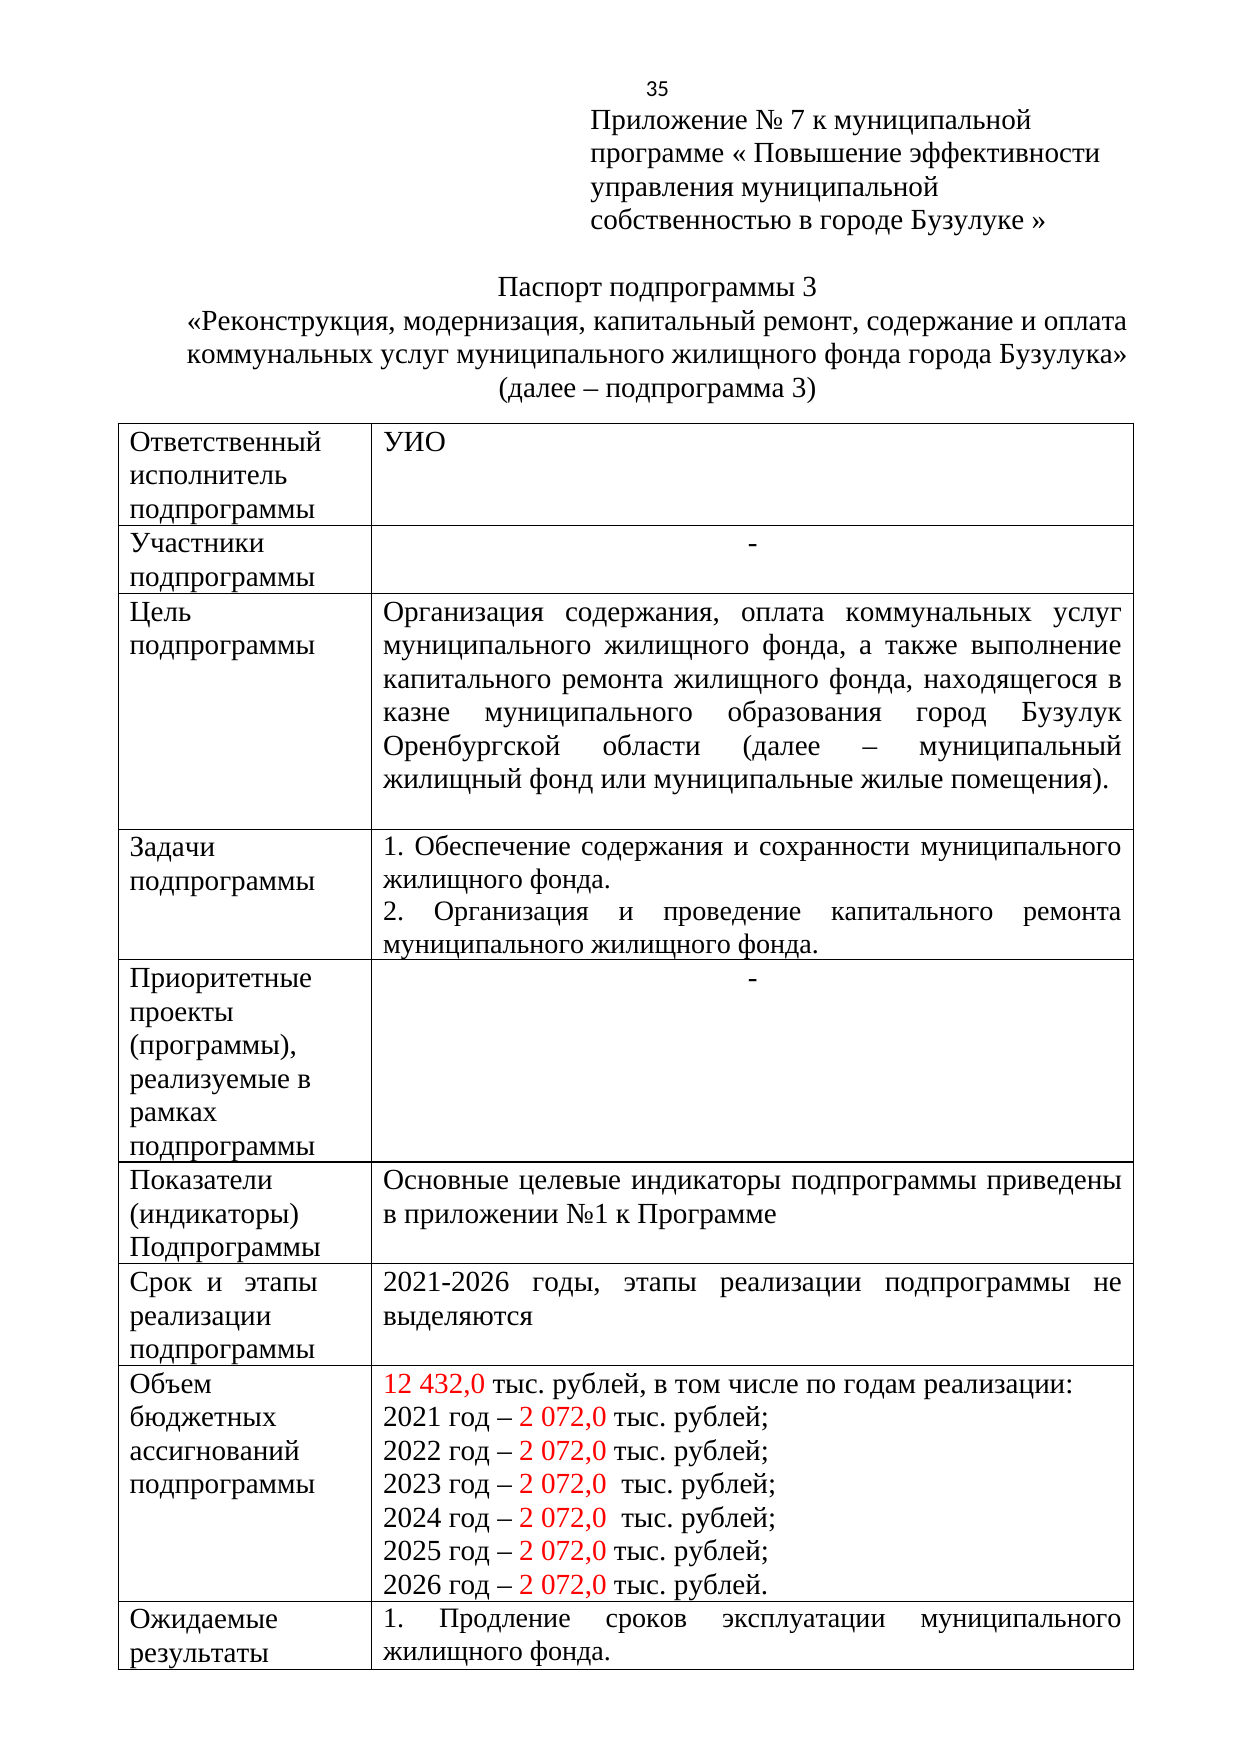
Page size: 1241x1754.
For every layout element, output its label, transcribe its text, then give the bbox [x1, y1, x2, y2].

table_cell Срок и этапы реализации подпрограммы [119, 1264, 371, 1365]
table_cell Приоритетные проекты (программы), реализуемые в рамках подпрограммы [119, 960, 371, 1161]
text управления муниципальной [148, 169, 1167, 202]
table_cell 1. Обеспечение содержания и сохранности муниципального жилищного фонда. 2. Организация и проведение капитального ремонта муниципального жилищного фонда. [372, 830, 1133, 959]
table_cell Показатели (индикаторы) Подпрограммы [119, 1163, 371, 1263]
table_cell Цель подпрограммы [119, 594, 371, 828]
table_cell 12 432,0 тыс. рублей, в том числе по годам реализации: 2021 год – 2 072,0 тыс. рублей; 2022 год – 2 072,0 тыс. рублей; 2023 год – 2 072,0 тыс. рублей; 2024 год – 2 072,0 тыс. рублей; 2025 год – 2 072,0 тыс. рублей; 2026 год – 2 072,0 тыс. рублей. [372, 1366, 1133, 1601]
table_cell Задачи подпрограммы [119, 830, 371, 959]
table_cell - [372, 526, 1133, 593]
text Приложение № 7 к муниципальной [148, 102, 1167, 135]
table_header Ответственный исполнитель подпрограммы [119, 424, 371, 524]
table_cell Объем бюджетных ассигнований подпрограммы [119, 1366, 371, 1601]
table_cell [372, 1602, 1133, 1669]
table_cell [119, 1602, 371, 1669]
text программе « Повышение эффективности [148, 135, 1167, 169]
list «Реконструкция, модернизация, капитальный ремонт, содержание и оплата коммунальных услуг муниципального жилищного фонда города Бузулука» (далее – подпрограмма 3) [148, 303, 1167, 404]
list Паспорт подпрограммы 3 [148, 269, 1167, 303]
table_header УИО [372, 424, 1133, 524]
table_cell Участники подпрограммы [119, 526, 371, 593]
text собственностью в городе Бузулуке » [148, 202, 1167, 236]
table_cell Основные целевые индикаторы подпрограммы приведены в приложении №1 к Программе [372, 1163, 1133, 1263]
table_cell - [372, 960, 1133, 1161]
table_cell Организация содержания, оплата коммунальных услуг муниципального жилищного фонда, а также выполнение капитального ремонта жилищного фонда, находящегося в казне муниципального образования город Бузулук Оренбургской области (далее – муниципальный жилищный фонд или муниципальные жилые помещения). [372, 594, 1133, 828]
table_cell 2021-2026 годы, этапы реализации подпрограммы не выделяются [372, 1264, 1133, 1365]
